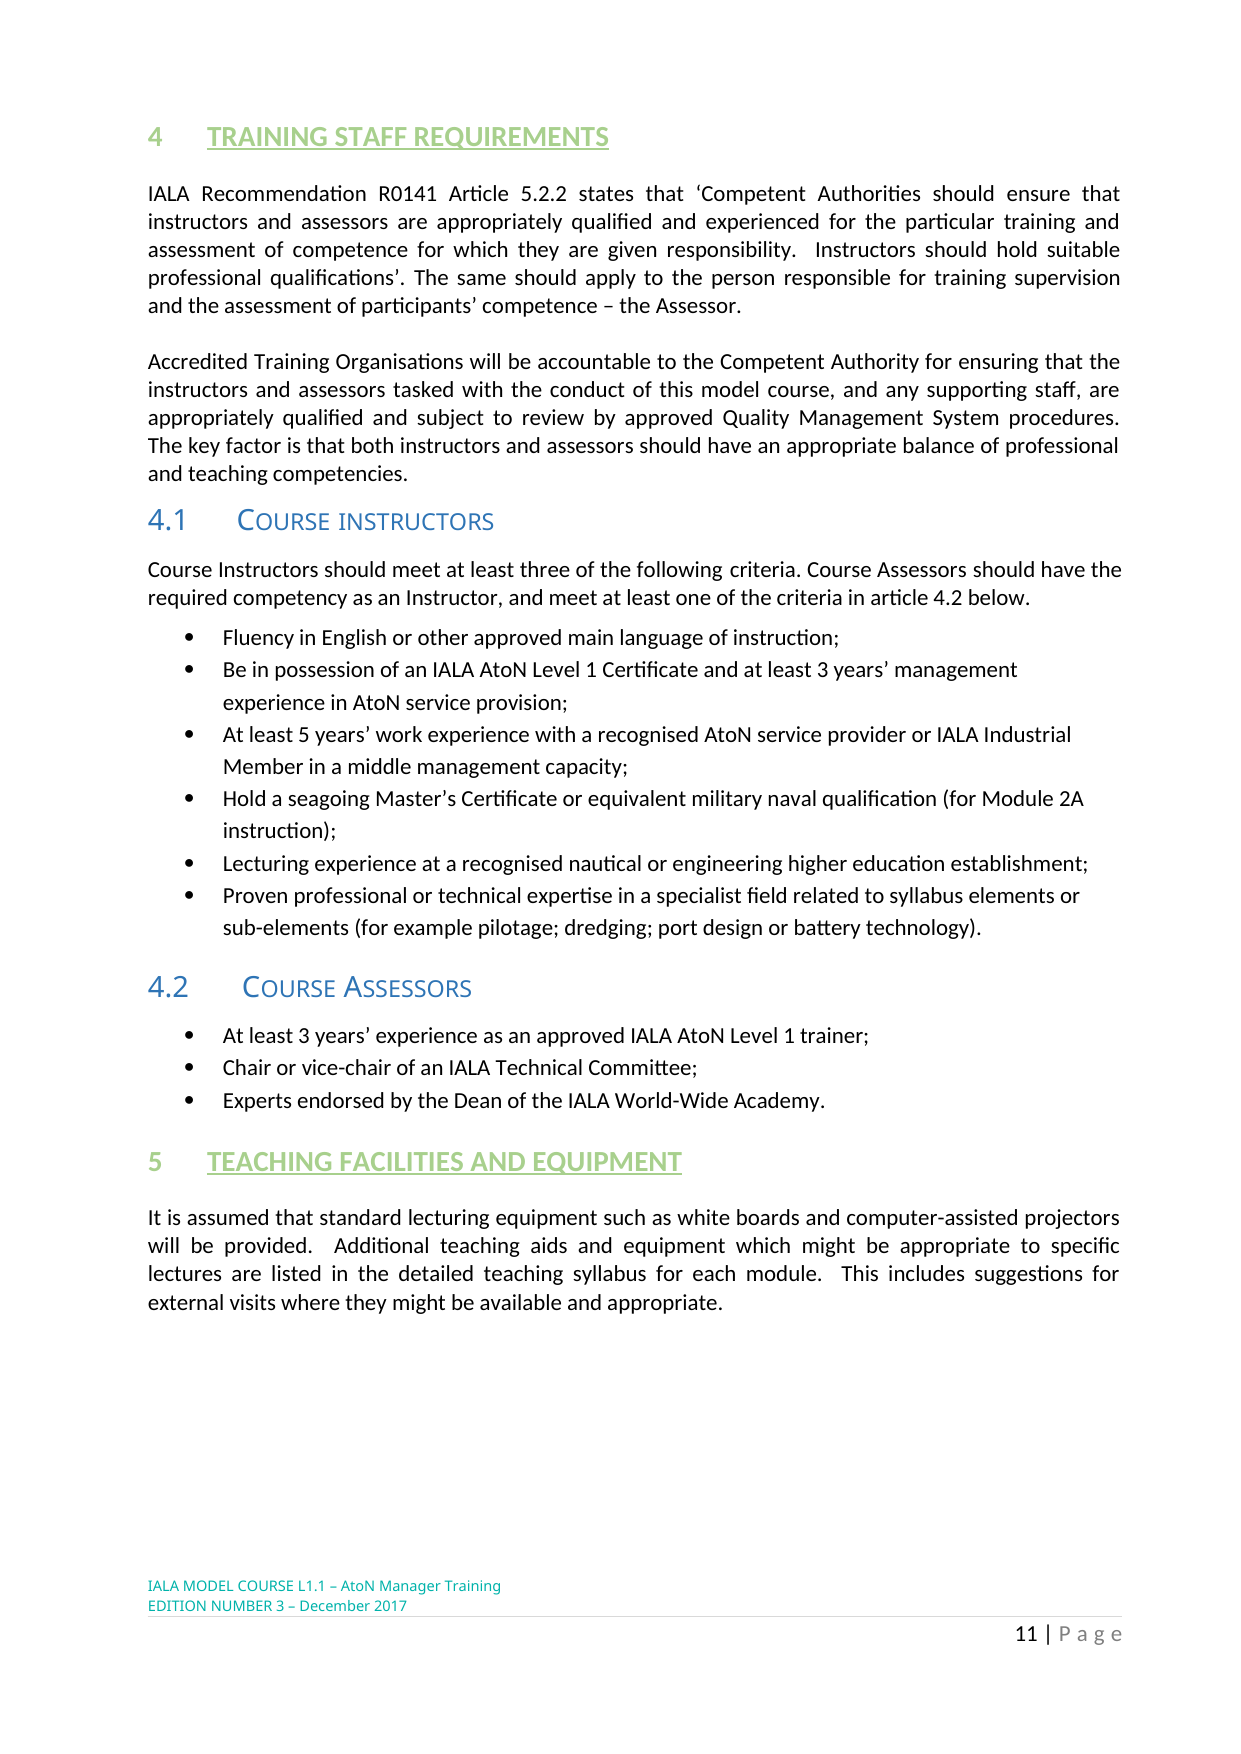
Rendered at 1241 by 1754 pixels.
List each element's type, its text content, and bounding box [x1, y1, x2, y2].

text Course Instructors should meet at least three of the following criteria. Course Assessors should have the required competency as an Instructor, and meet at least one of the criteria in article 4.2 below. [148, 555, 1122, 611]
list Lecturing experience at a recognised nautical or engineering higher education establishment; [185, 849, 1122, 877]
subtitle Course instructors [148, 499, 1122, 539]
text Accredited Training Organisations will be accountable to the Competent Authority for ensuring that the instructors and assessors tasked with the conduct of this model course, and any supporting staff, are appropriately qualified and subject to review by approved Quality Management System procedures. The key factor is that both instructors and assessors should have an appropriate balance of professional and teaching competencies. [148, 347, 1122, 487]
list At least 5 years’ work experience with a recognised AtoN service provider or IALA Industrial Member in a middle management capacity; [185, 720, 1122, 780]
subtitle 4.2 Course Assessors [148, 966, 1122, 1006]
subtitle TEACHING FACILITIES AND EQUIPMENT [148, 1143, 1122, 1178]
subtitle TRAINING STAFF REQUIREMENTS [148, 118, 1122, 154]
list Chair or vice-chair of an IALA Technical Committee; [185, 1053, 1122, 1082]
list Fluency in English or other approved main language of instruction; [185, 623, 1122, 651]
list At least 3 years’ experience as an approved IALA AtoN Level 1 trainer; [185, 1021, 1122, 1049]
text It is assumed that standard lecturing equipment such as white boards and computer-assisted projectors will be provided. Additional teaching aids and equipment which might be appropriate to specific lectures are listed in the detailed teaching syllabus for each module. This includes suggestions for external visits where they might be available and appropriate. [148, 1203, 1122, 1316]
text IALA Recommendation R0141 Article 5.2.2 states that ‘Competent Authorities should ensure that instructors and assessors are appropriately qualified and experienced for the particular training and assessment of competence for which they are given responsibility. Instructors should hold suitable professional qualifications’. The same should apply to the person responsible for training supervision and the assessment of participants’ competence – the Assessor. [148, 179, 1122, 319]
list Experts endorsed by the Dean of the IALA World-Wide Academy. [185, 1086, 1122, 1114]
list Be in possession of an IALA AtoN Level 1 Certificate and at least 3 years’ management experience in AtoN service provision; [185, 656, 1122, 716]
list Proven professional or technical expertise in a specialist field related to syllabus elements or sub-elements (for example pilotage; dredging; port design or battery technology). [185, 881, 1122, 941]
list Hold a seagoing Master’s Certificate or equivalent military naval qualification (for Module 2A instruction); [185, 784, 1122, 844]
